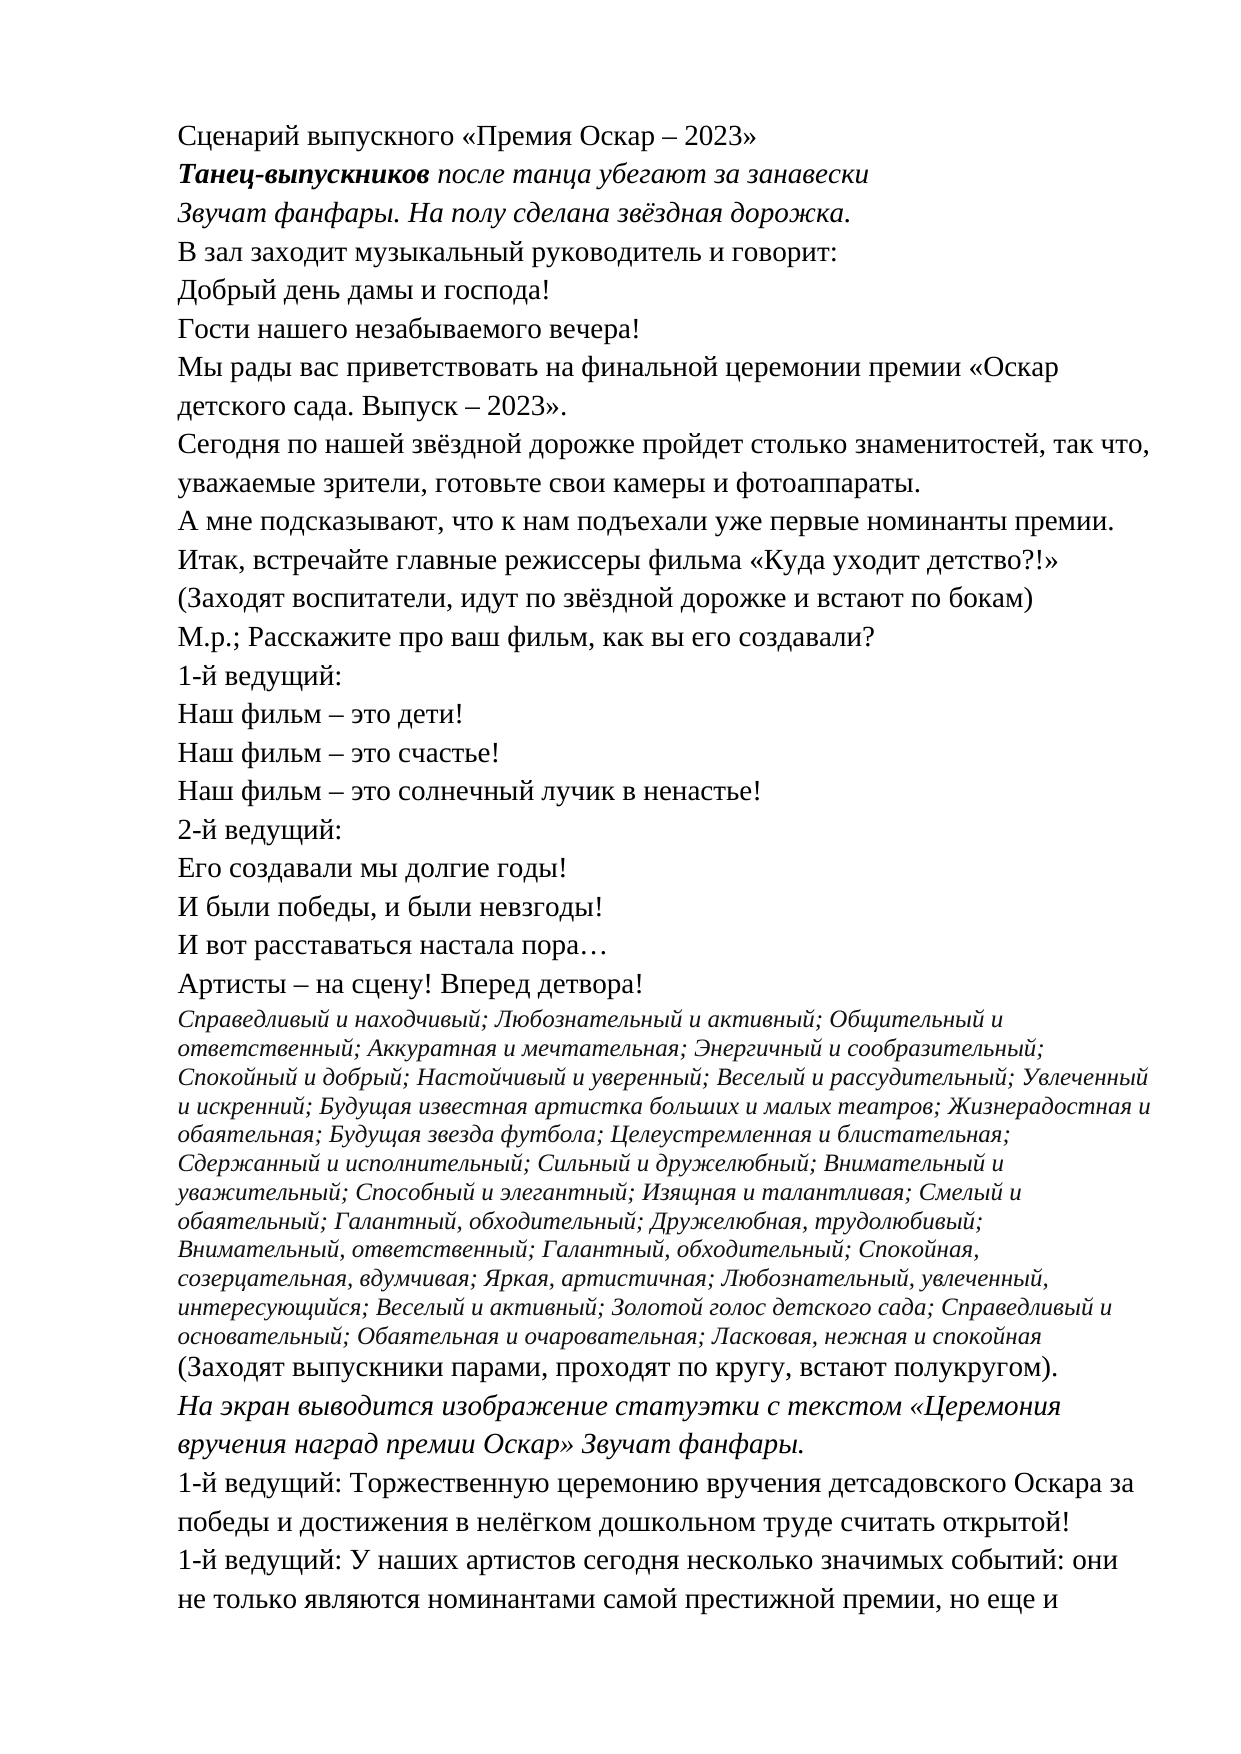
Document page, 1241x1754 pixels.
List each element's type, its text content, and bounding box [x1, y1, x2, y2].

text В зал заходит музыкальный руководитель и говорит: [177, 234, 1152, 267]
text Справедливый и находчивый; Любознательный и активный; Общительный и ответственный; Аккуратная и мечтательная; Энергичный и сообразительный; Спокойный и добрый; Настойчивый и уверенный; Веселый и рассудительный; Увлеченный и искренний; Будущая известная артистка больших и малых театров; Жизнерадостная и обаятельная; Будущая звезда футбола; Целеустремленная и блистательная; Сдержанный и исполнительный; Сильный и дружелюбный; Внимательный и уважительный; Способный и элегантный; Изящная и талантливая; Смелый и обаятельный; Галантный, обходительный; Дружелюбная, трудолюбивый; Внимательный, ответственный; Галантный, обходительный; Спокойная, созерцательная, вдумчивая; Яркая, артистичная; Любознательный, увлеченный, интересующийся; Веселый и активный; Золотой голос детского сада; Справедливый и основательный; Обаятельная и очаровательная; Ласковая, нежная и спокойная [177, 1004, 1152, 1349]
text Добрый день дамы и господа! [177, 272, 1152, 306]
text (Заходят выпускники парами, проходят по кругу, встают полукругом). [177, 1349, 1152, 1383]
text И были победы, и были невзгоды! [177, 889, 1152, 922]
text На экран выводится изображение статуэтки с текстом «Церемония вручения наград премии Оскар» Звучат фанфары. [177, 1388, 1152, 1460]
text Наш фильм – это солнечный лучик в ненастье! [177, 773, 1152, 807]
text А мне подсказывают, что к нам подъехали уже первые номинанты премии. Итак, встречайте главные режиссеры фильма «Куда уходит детство?!» [177, 503, 1152, 576]
text Мы рады вас приветствовать на финальной церемонии премии «Оскар детского сада. Выпуск – 2023». [177, 349, 1152, 421]
text М.р.; Расскажите про ваш фильм, как вы его создавали? [177, 619, 1152, 653]
text 1-й ведущий: [177, 658, 1152, 691]
text Сценарий выпускного «Премия Оскар – 2023» [177, 118, 1152, 152]
text Его создавали мы долгие годы! [177, 850, 1152, 884]
text Артисты – на сцену! Вперед детвора! [177, 966, 1152, 999]
text (Заходят воспитатели, идут по звёздной дорожке и встают по бокам) [177, 581, 1152, 614]
text 2-й ведущий: [177, 812, 1152, 845]
text И вот расставаться настала пора… [177, 927, 1152, 961]
text Наш фильм – это счастье! [177, 735, 1152, 768]
text Звучат фанфары. На полу сделана звёздная дорожка. [177, 195, 1152, 229]
text Гости нашего незабываемого вечера! [177, 311, 1152, 344]
text Наш фильм – это дети! [177, 696, 1152, 730]
text 1-й ведущий: Торжественную церемонию вручения детсадовского Оскара за победы и достижения в нелёгком дошкольном труде считать открытой! [177, 1465, 1152, 1537]
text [177, 1542, 1152, 1614]
text Танец-выпускников после танца убегают за занавески [177, 157, 1152, 190]
text Сегодня по нашей звёздной дорожке пройдет столько знаменитостей, так что, уважаемые зрители, готовьте свои камеры и фотоаппараты. [177, 426, 1152, 498]
